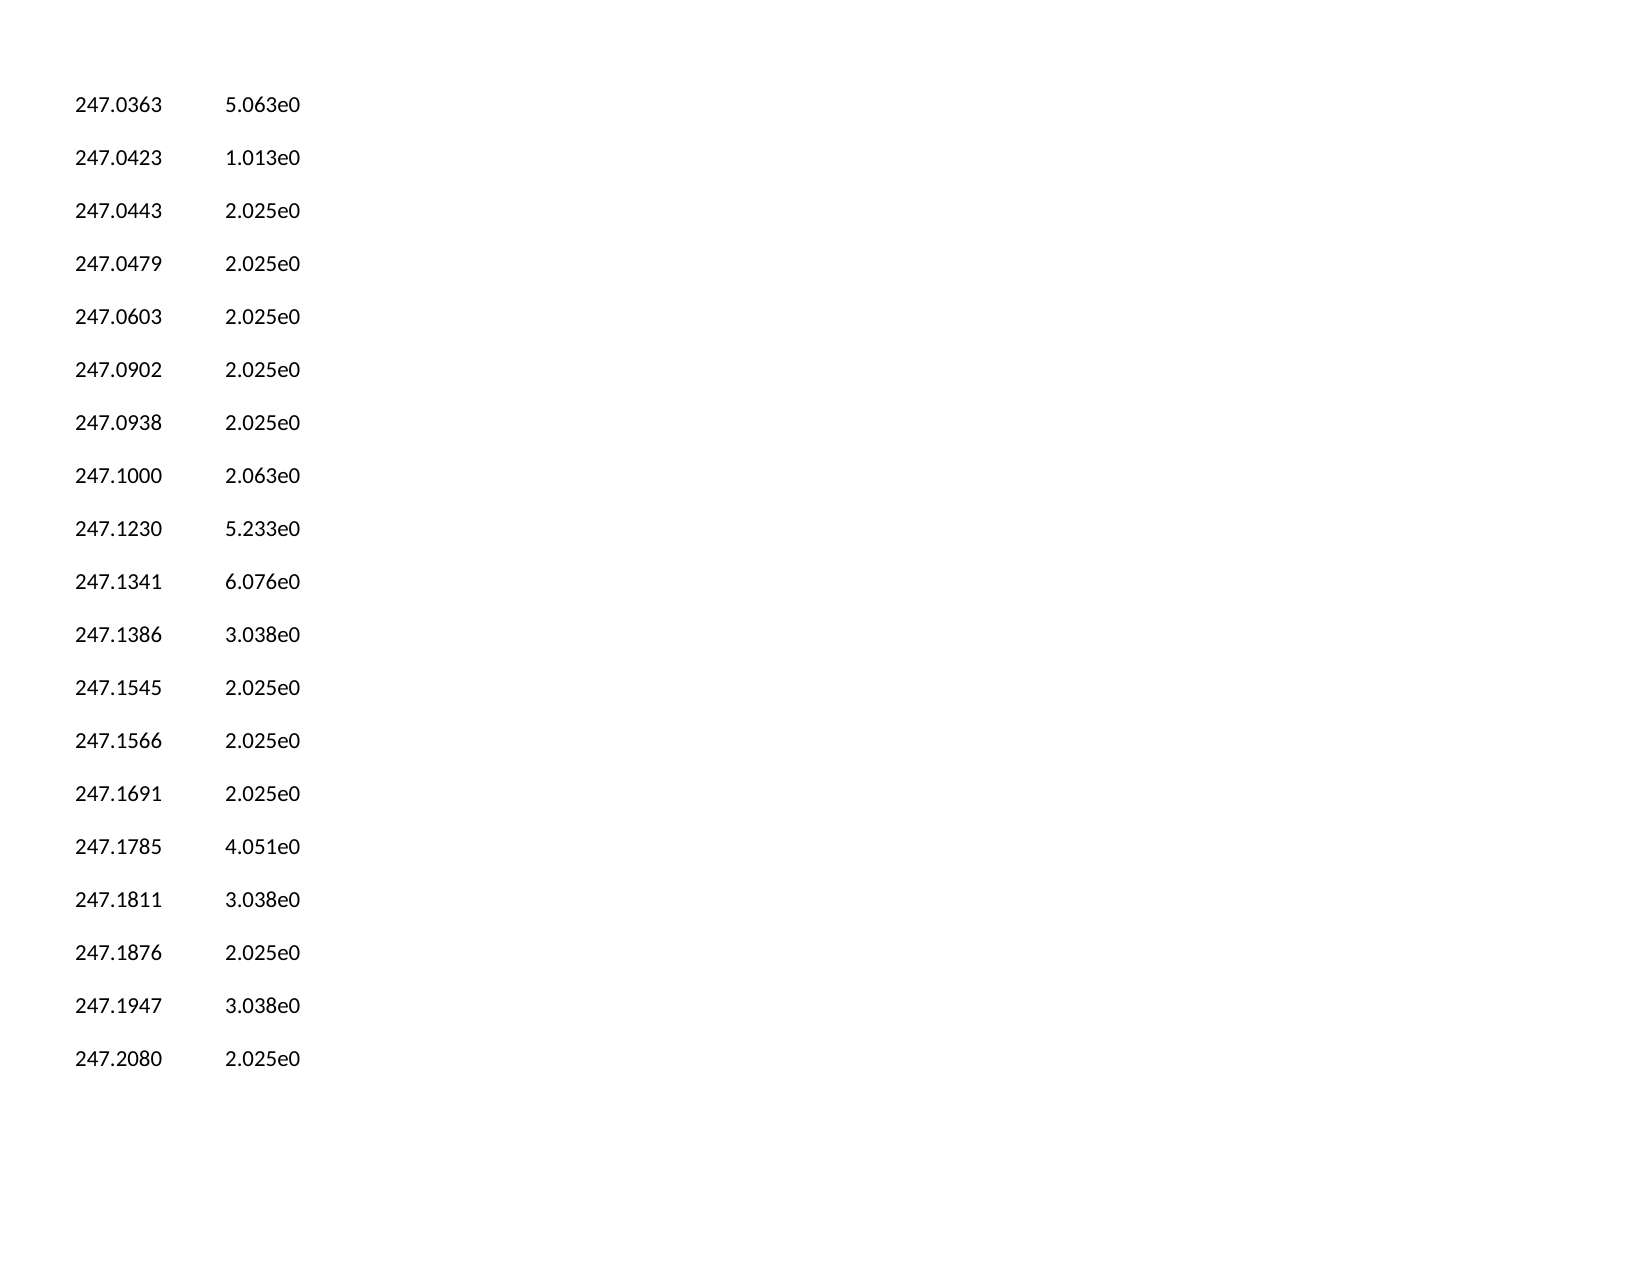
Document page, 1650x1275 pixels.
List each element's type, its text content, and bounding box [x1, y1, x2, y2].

text 247.1230 5.233e0 [75, 514, 1563, 542]
text 247.1566 2.025e0 [75, 726, 1563, 754]
text 247.0363 5.063e0 [75, 90, 1563, 118]
text 247.0938 2.025e0 [75, 408, 1563, 436]
text 247.0423 1.013e0 [75, 143, 1563, 171]
text 247.1341 6.076e0 [75, 567, 1563, 595]
text 247.1386 3.038e0 [75, 620, 1563, 648]
text 247.2080 2.025e0 [75, 1044, 1563, 1072]
text 247.0603 2.025e0 [75, 302, 1563, 330]
text 247.1785 4.051e0 [75, 832, 1563, 860]
text 247.1811 3.038e0 [75, 885, 1563, 913]
text 247.1000 2.063e0 [75, 461, 1563, 489]
text 247.0443 2.025e0 [75, 196, 1563, 224]
text 247.0479 2.025e0 [75, 249, 1563, 277]
text 247.0902 2.025e0 [75, 355, 1563, 383]
text 247.1691 2.025e0 [75, 779, 1563, 807]
text 247.1947 3.038e0 [75, 991, 1563, 1019]
text 247.1545 2.025e0 [75, 673, 1563, 701]
text 247.1876 2.025e0 [75, 938, 1563, 966]
